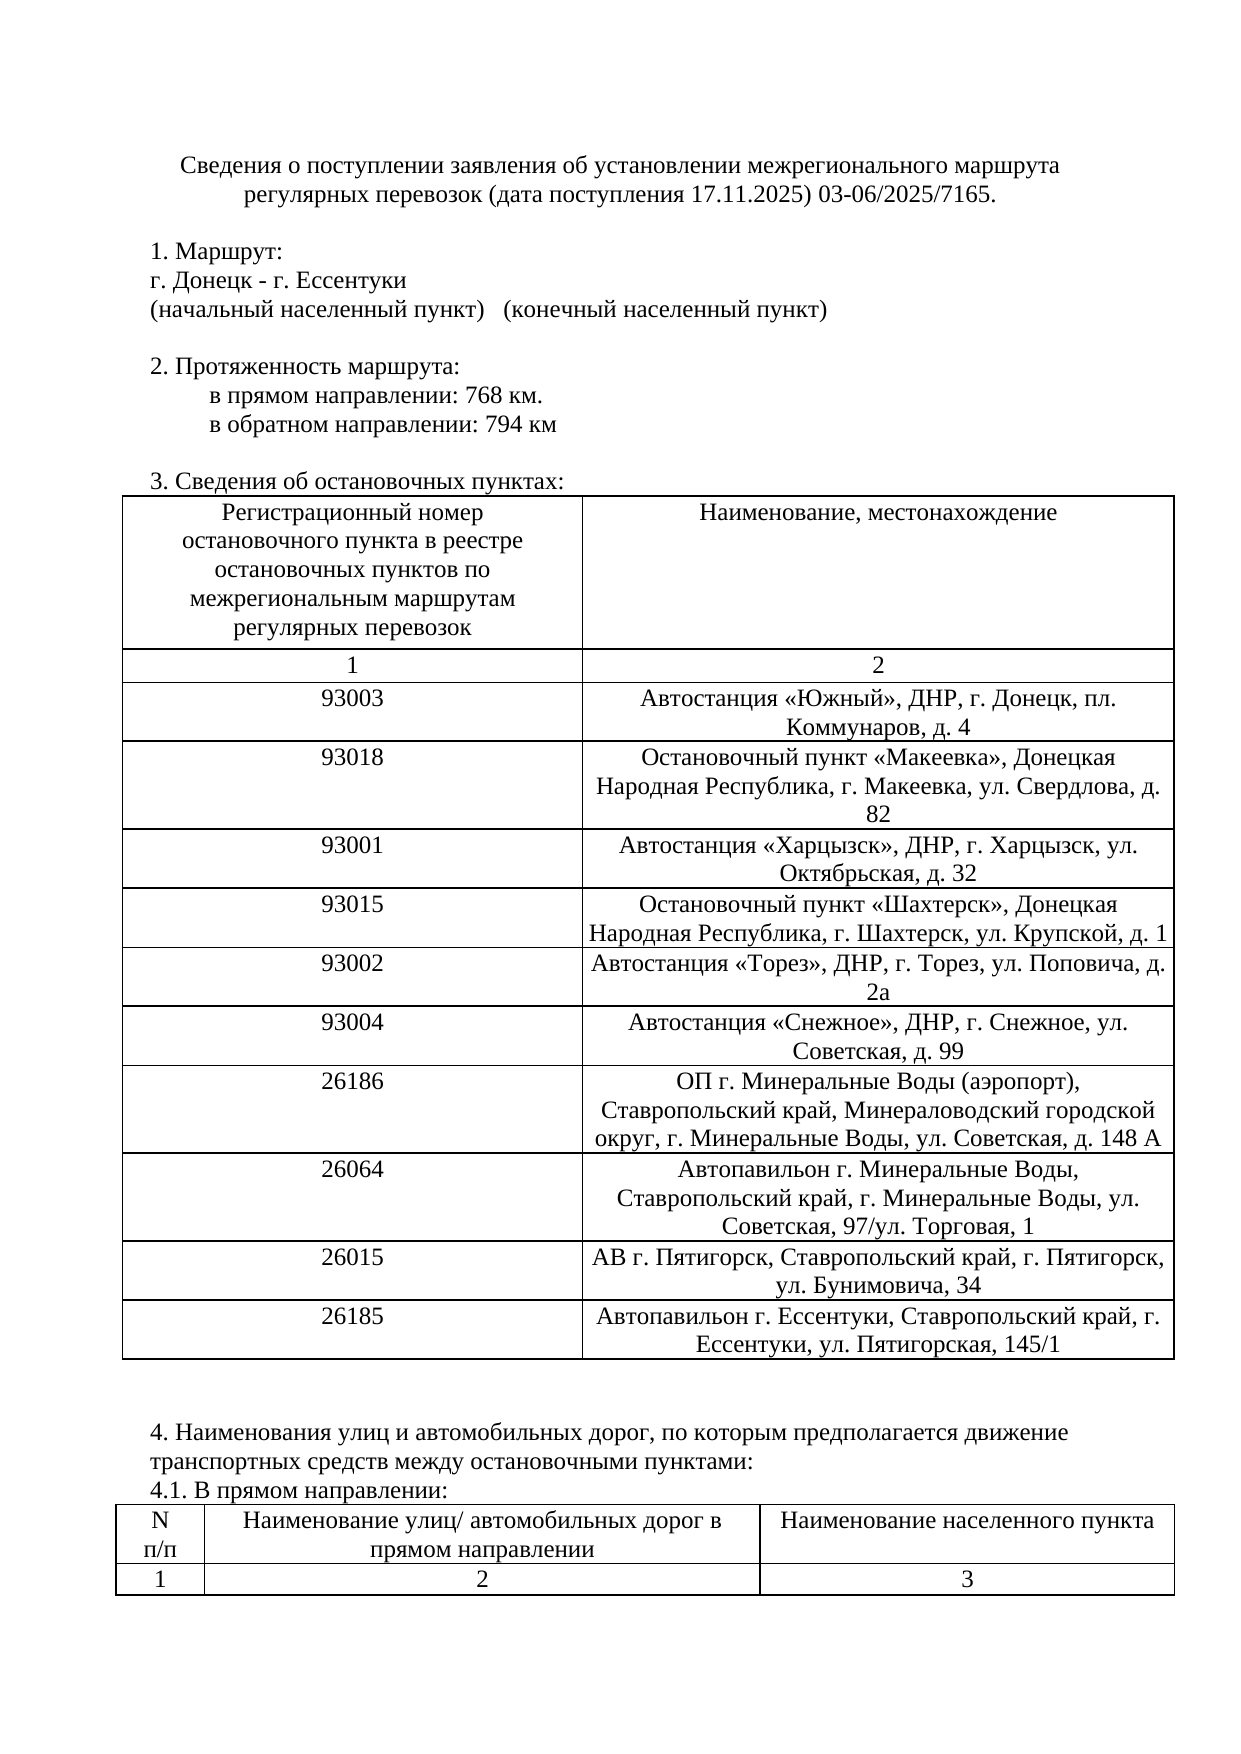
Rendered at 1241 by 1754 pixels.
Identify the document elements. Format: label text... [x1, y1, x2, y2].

text 1. Маршрут: [150, 236, 1090, 265]
table_cell 93015 [123, 889, 582, 946]
text г. Донецк - г. Ессентуки [150, 265, 1090, 294]
table_cell 26015 [123, 1242, 582, 1299]
table_header N п/п [117, 1505, 204, 1563]
text 4. Наименования улиц и автомобильных дорог, по которым предполагается движение транспортных средств между остановочными пунктами: [150, 1417, 1090, 1475]
table_cell АВ г. Пятигорск, Ставропольский край, г. Пятигорск, ул. Бунимовича, 34 [583, 1242, 1173, 1299]
table_cell 2 [205, 1564, 759, 1594]
table_cell 2 [583, 650, 1173, 681]
table_cell Остановочный пункт «Шахтерск», Донецкая Народная Республика, г. Шахтерск, ул. Крупской, д. 1 [583, 889, 1173, 946]
table_header Наименование, местонахождение [583, 497, 1173, 648]
table_cell 93002 [123, 948, 582, 1005]
table_cell 93018 [123, 742, 582, 828]
table_cell Автостанция «Торез», ДНР, г. Торез, ул. Поповича, д. 2а [583, 948, 1173, 1005]
table_cell ОП г. Минеральные Воды (аэропорт), Ставропольский край, Минераловодский городской округ, г. Минеральные Воды, ул. Советская, д. 148 А [583, 1066, 1173, 1152]
table_cell 1 [117, 1564, 204, 1594]
table_cell 1 [123, 650, 582, 681]
table_cell Остановочный пункт «Макеевка», Донецкая Народная Республика, г. Макеевка, ул. Свердлова, д. 82 [583, 742, 1173, 828]
table_cell Автостанция «Харцызск», ДНР, г. Харцызск, ул. Октябрьская, д. 32 [583, 830, 1173, 887]
text Сведения о поступлении заявления об установлении межрегионального маршрута регулярных перевозок (дата поступления 17.11.2025) 03-06/2025/7165. [150, 150, 1090, 207]
table_cell 3 [761, 1564, 1174, 1594]
table_cell Автопавильон г. Минеральные Воды, Ставропольский край, г. Минеральные Воды, ул. Советская, 97/ул. Торговая, 1 [583, 1154, 1173, 1240]
table_cell 93003 [123, 683, 582, 740]
table_cell Автостанция «Снежное», ДНР, г. Снежное, ул. Советская, д. 99 [583, 1007, 1173, 1064]
table_cell 26186 [123, 1066, 582, 1152]
text в обратном направлении: 794 км [150, 409, 1090, 437]
table_header Наименование населенного пункта [761, 1505, 1174, 1563]
table_cell Автостанция «Южный», ДНР, г. Донецк, пл. Коммунаров, д. 4 [583, 683, 1173, 740]
table_header Регистрационный номер остановочного пункта в реестре остановочных пунктов по межрегиональным маршрутам регулярных перевозок [123, 497, 582, 648]
text 3. Сведения об остановочных пунктах: [150, 466, 1090, 495]
table_cell 26064 [123, 1154, 582, 1240]
table_cell 93001 [123, 830, 582, 887]
text 2. Протяженность маршрута: [150, 351, 1090, 380]
text в прямом направлении: 768 км. [150, 380, 1090, 409]
table_cell 26185 [123, 1301, 582, 1358]
text 4.1. В прямом направлении: [150, 1475, 1090, 1503]
table_cell Автопавильон г. Ессентуки, Ставропольский край, г. Ессентуки, ул. Пятигорская, 145/1 [583, 1301, 1173, 1358]
text (начальный населенный пункт) (конечный населенный пункт) [150, 294, 1090, 322]
table_header Наименование улиц/ автомобильных дорог в прямом направлении [205, 1505, 759, 1563]
table_cell 93004 [123, 1007, 582, 1064]
